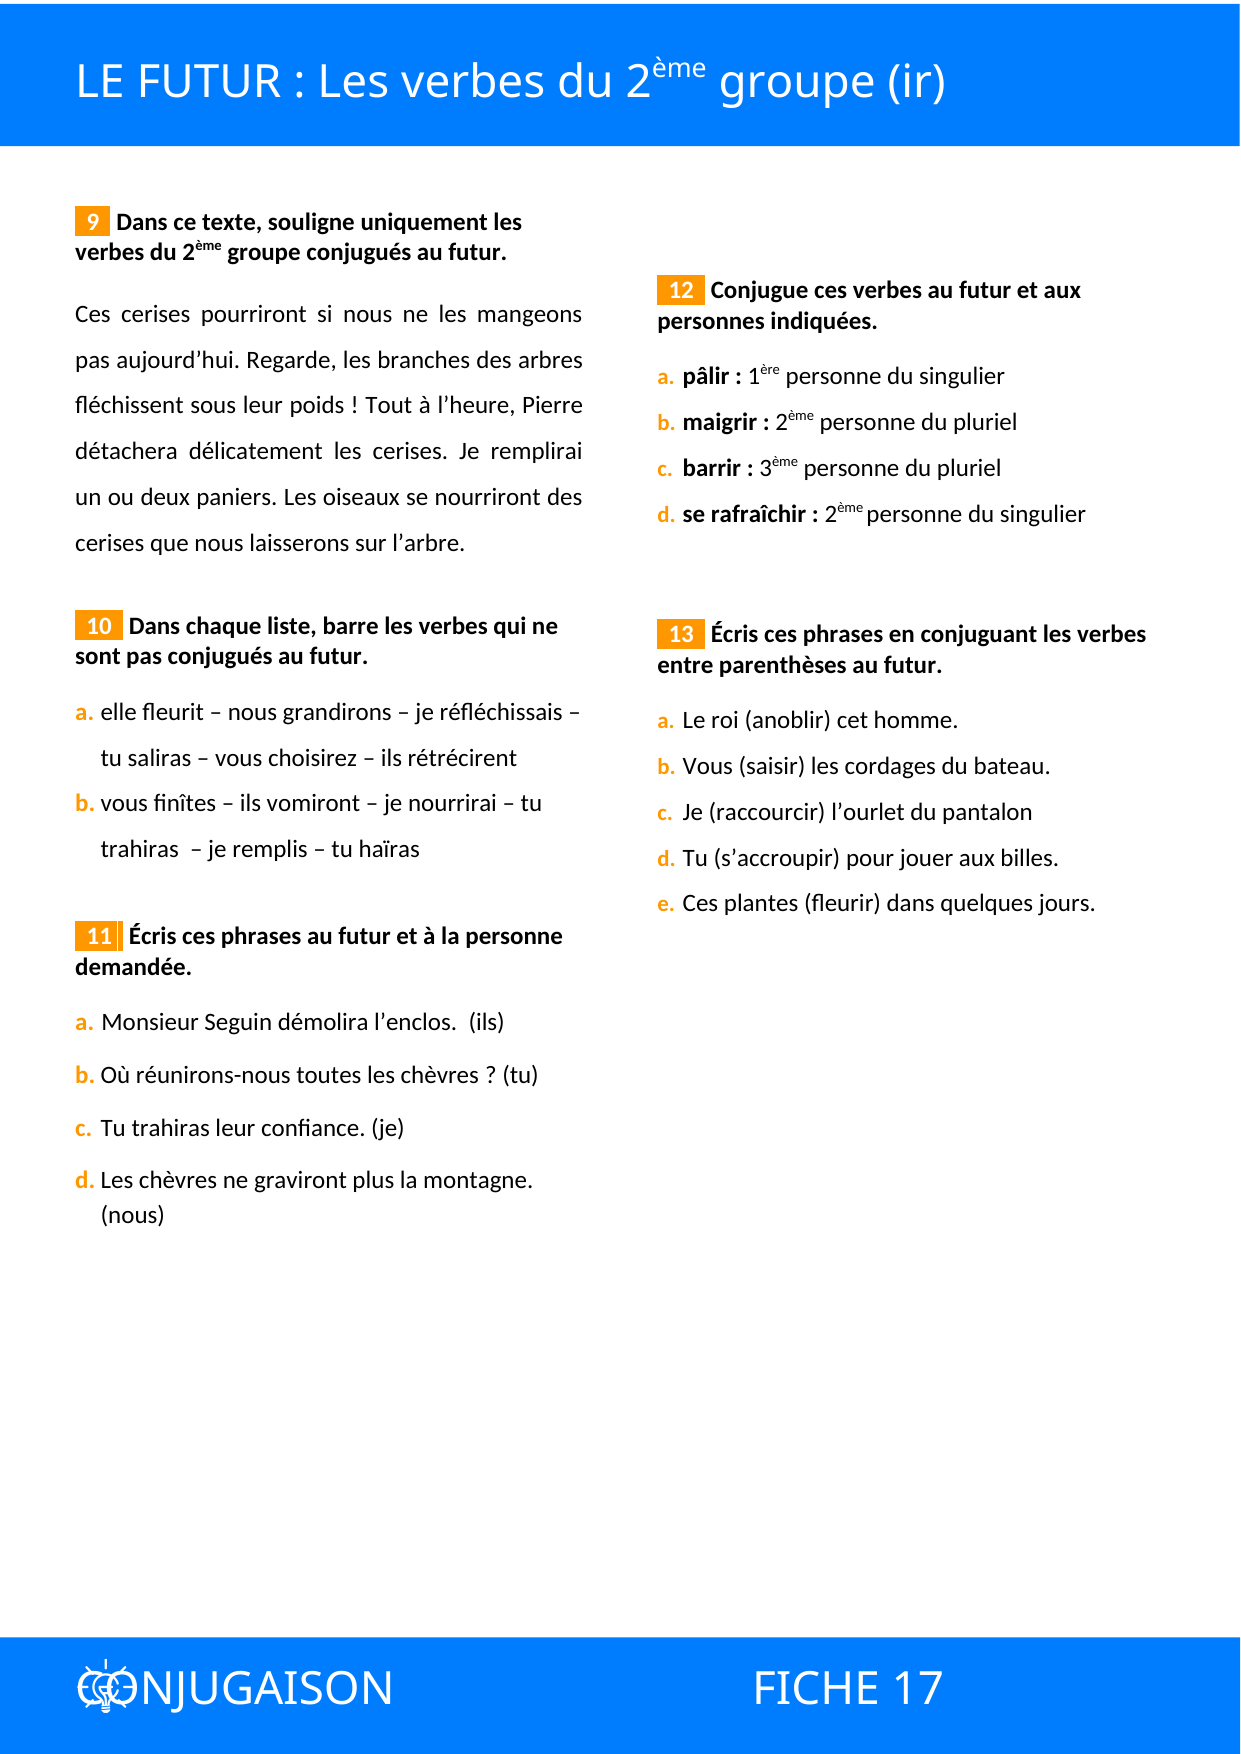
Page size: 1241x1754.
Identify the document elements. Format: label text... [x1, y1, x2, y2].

text 10 Dans chaque liste, barre les verbes qui ne sont pas conjugués au futur. [75, 610, 583, 671]
list elle fleurit – nous grandirons – je réfléchissais – tu saliras – vous choisirez – ils rétrécirent [75, 696, 583, 772]
list Je (raccourcir) l’ourlet du pantalon [657, 796, 1165, 826]
text 13 Écris ces phrases en conjuguant les verbes entre parenthèses au futur. [657, 618, 1165, 679]
list vous finîtes – ils vomiront – je nourrirai – tu trahiras – je remplis – tu haïras [75, 787, 583, 864]
list Le roi (anoblir) cet homme. [657, 704, 1165, 735]
text 9 Dans ce texte, souligne uniquement les verbes du 2ème groupe conjugués au futur. [75, 206, 583, 267]
text 12 Conjugue ces verbes au futur et aux personnes indiquées. [657, 274, 1165, 336]
picture [75, 1659, 139, 1715]
list Ces plantes (fleurir) dans quelques jours. [657, 887, 1165, 918]
list Les chèvres ne graviront plus la montagne. (nous) [75, 1164, 583, 1230]
list Où réunirons-nous toutes les chèvres ? (tu) [75, 1059, 583, 1090]
list Monsieur Seguin démolira l’enclos. (ils) [75, 1007, 583, 1037]
list Tu trahiras leur confiance. (je) [75, 1112, 583, 1142]
list se rafraîchir : 2ème personne du singulier [657, 498, 1165, 528]
list pâlir : 1ère personne du singulier [657, 361, 1165, 391]
list Vous (saisir) les cordages du bateau. [657, 750, 1165, 781]
list Tu (s’accroupir) pour jouer aux billes. [657, 842, 1165, 872]
list maigrir : 2ème personne du pluriel [657, 406, 1165, 437]
text Ces cerises pourriront si nous ne les mangeons pas aujourd’hui. Regarde, les branches des arbres fléchissent sous leur poids ! Tout à l’heure, Pierre détachera délicatement les cerises. Je remplirai un ou deux paniers. Les oiseaux se nourriront des cerises que nous laisserons sur l’arbre. [75, 298, 583, 557]
text 11 Écris ces phrases au futur et à la personne demandée. [75, 921, 583, 982]
list barrir : 3ème personne du pluriel [657, 452, 1165, 482]
